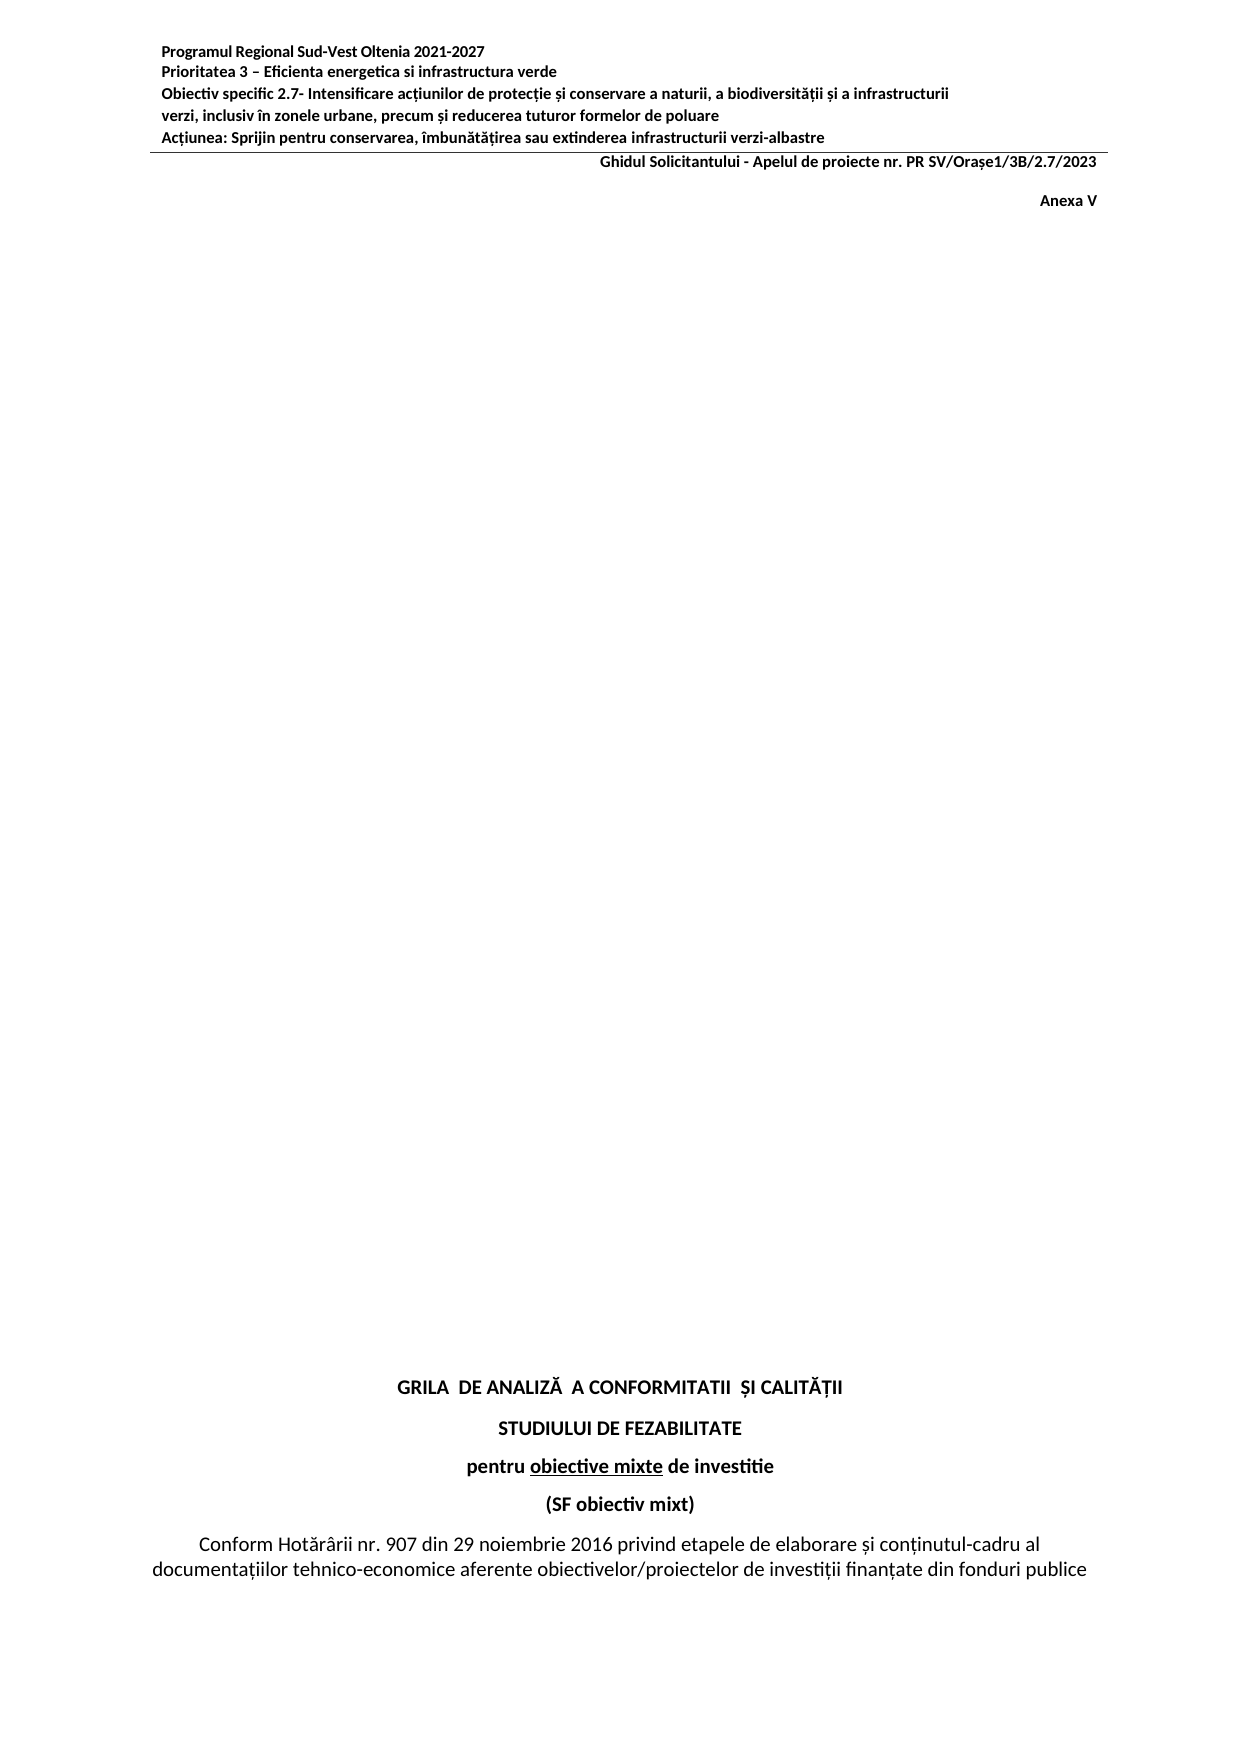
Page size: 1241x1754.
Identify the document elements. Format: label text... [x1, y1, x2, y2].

text pentru obiective mixte de investitie [150, 1453, 1090, 1478]
text (SF obiectiv mixt) [150, 1491, 1090, 1516]
text Conform Hotărârii nr. 907 din 29 noiembrie 2016 privind etapele de elaborare şi conţinutul-cadru al documentaţiilor tehnico-economice aferente obiectivelor/proiectelor de investiţii finanţate din fonduri publice [150, 1531, 1090, 1582]
text STUDIULUI DE FEZABILITATE [150, 1415, 1090, 1440]
text GRILA DE ANALIZĂ A CONFORMITATII ȘI CALITĂȚII [150, 1374, 1090, 1400]
